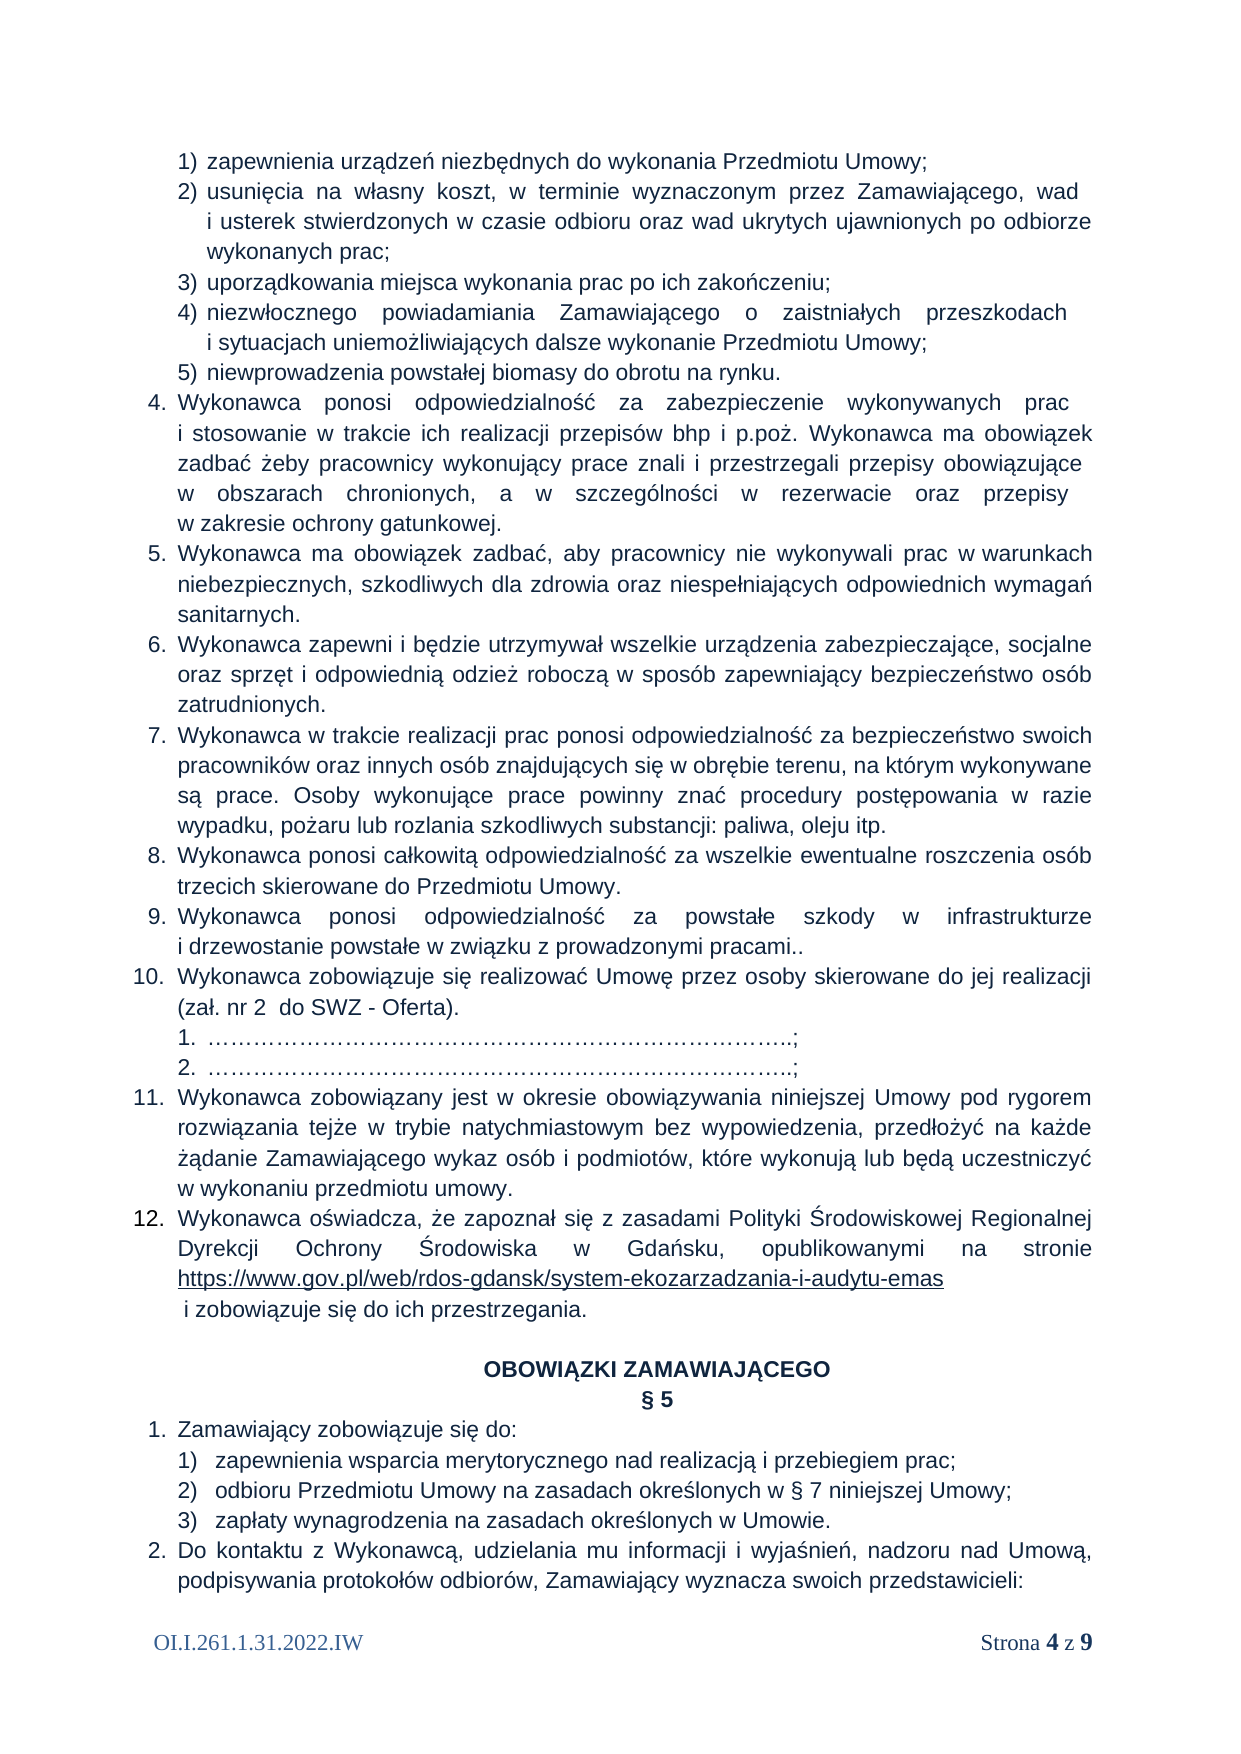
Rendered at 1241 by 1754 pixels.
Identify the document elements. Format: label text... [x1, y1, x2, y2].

list Wykonawca ponosi całkowitą odpowiedzialność za wszelkie ewentualne roszczenia osób trzecich skierowane do Przedmiotu Umowy. [147, 842, 1093, 899]
list niewprowadzenia powstałej biomasy do obrotu na rynku. [177, 359, 1093, 385]
list Wykonawca ponosi odpowiedzialność za powstałe szkody w infrastrukturze i drzewostanie powstałe w związku z prowadzonymi pracami.. [148, 903, 1093, 959]
list Wykonawca ma obowiązek zadbać, aby pracownicy nie wykonywali prac w warunkach niebezpiecznych, szkodliwych dla zdrowia oraz niespełniających odpowiednich wymagań sanitarnych. [148, 540, 1093, 627]
text i zobowiązuje się do ich przestrzegania. [177, 1296, 1093, 1322]
list uporządkowania miejsca wykonania prac po ich zakończeniu; [177, 268, 1093, 295]
list § 5 [221, 1386, 1093, 1412]
list Wykonawca zapewni i będzie utrzymywał wszelkie urządzenia zabezpieczające, socjalne oraz sprzęt i odpowiednią odzież roboczą w sposób zapewniający bezpieczeństwo osób zatrudnionych. [148, 631, 1093, 718]
list …………………………………………………………………..; [177, 1054, 1093, 1080]
list Wykonawca zobowiązany jest w okresie obowiązywania niniejszej Umowy pod rygorem rozwiązania tejże w trybie natychmiastowym bez wypowiedzenia, przedłożyć na każde żądanie Zamawiającego wykaz osób i podmiotów, które wykonują lub będą uczestniczyć w wykonaniu przedmiotu umowy. [133, 1084, 1093, 1201]
list Wykonawca ponosi odpowiedzialność za zabezpieczenie wykonywanych prac i stosowanie w trakcie ich realizacji przepisów bhp i p.poż. Wykonawca ma obowiązek zadbać żeby pracownicy wykonujący prace znali i przestrzegali przepisy obowiązujące w obszarach chronionych, a w szczególności w rezerwacie oraz przepisy w zakresie ochrony gatunkowej. [148, 389, 1093, 536]
list Zamawiający zobowiązuje się do: [148, 1416, 1093, 1443]
list Do kontaktu z Wykonawcą, udzielania mu informacji i wyjaśnień, nadzoru nad Umową, podpisywania protokołów odbiorów, Zamawiający wyznacza swoich przedstawicieli: [148, 1537, 1093, 1594]
list zapewnienia wsparcia merytorycznego nad realizacją i przebiegiem prac; [177, 1447, 1093, 1473]
list Wykonawca oświadcza, że zapoznał się z zasadami Polityki Środowiskowej Regionalnej Dyrekcji Ochrony Środowiska w Gdańsku, opublikowanymi na stronie https://www.gov.pl/web/rdos-gdansk/system-ekozarzadzania-i-audytu-emas [133, 1205, 1093, 1292]
list …………………………………………………………………..; [177, 1024, 1093, 1050]
list zapewnienia urządzeń niezbędnych do wykonania Przedmiotu Umowy; [177, 148, 1093, 174]
list odbioru Przedmiotu Umowy na zasadach określonych w § 7 niniejszej Umowy; [177, 1477, 1093, 1503]
list niezwłocznego powiadamiania Zamawiającego o zaistniałych przeszkodach i sytuacjach uniemożliwiających dalsze wykonanie Przedmiotu Umowy; [177, 299, 1093, 355]
list Wykonawca w trakcie realizacji prac ponosi odpowiedzialność za bezpieczeństwo swoich pracowników oraz innych osób znajdujących się w obrębie terenu, na którym wykonywane są prace. Osoby wykonujące prace powinny znać procedury postępowania w razie wypadku, pożaru lub rozlania szkodliwych substancji: paliwa, oleju itp. [148, 722, 1093, 838]
list usunięcia na własny koszt, w terminie wyznaczonym przez Zamawiającego, wad i usterek stwierdzonych w czasie odbioru oraz wad ukrytych ujawnionych po odbiorze wykonanych prac; [177, 178, 1093, 264]
list Wykonawca zobowiązuje się realizować Umowę przez osoby skierowane do jej realizacji (zał. nr 2 do SWZ - Oferta). [133, 963, 1093, 1020]
list OBOWIĄZKI ZAMAWIAJĄCEGO [221, 1356, 1093, 1382]
list zapłaty wynagrodzenia na zasadach określonych w Umowie. [177, 1507, 1093, 1533]
